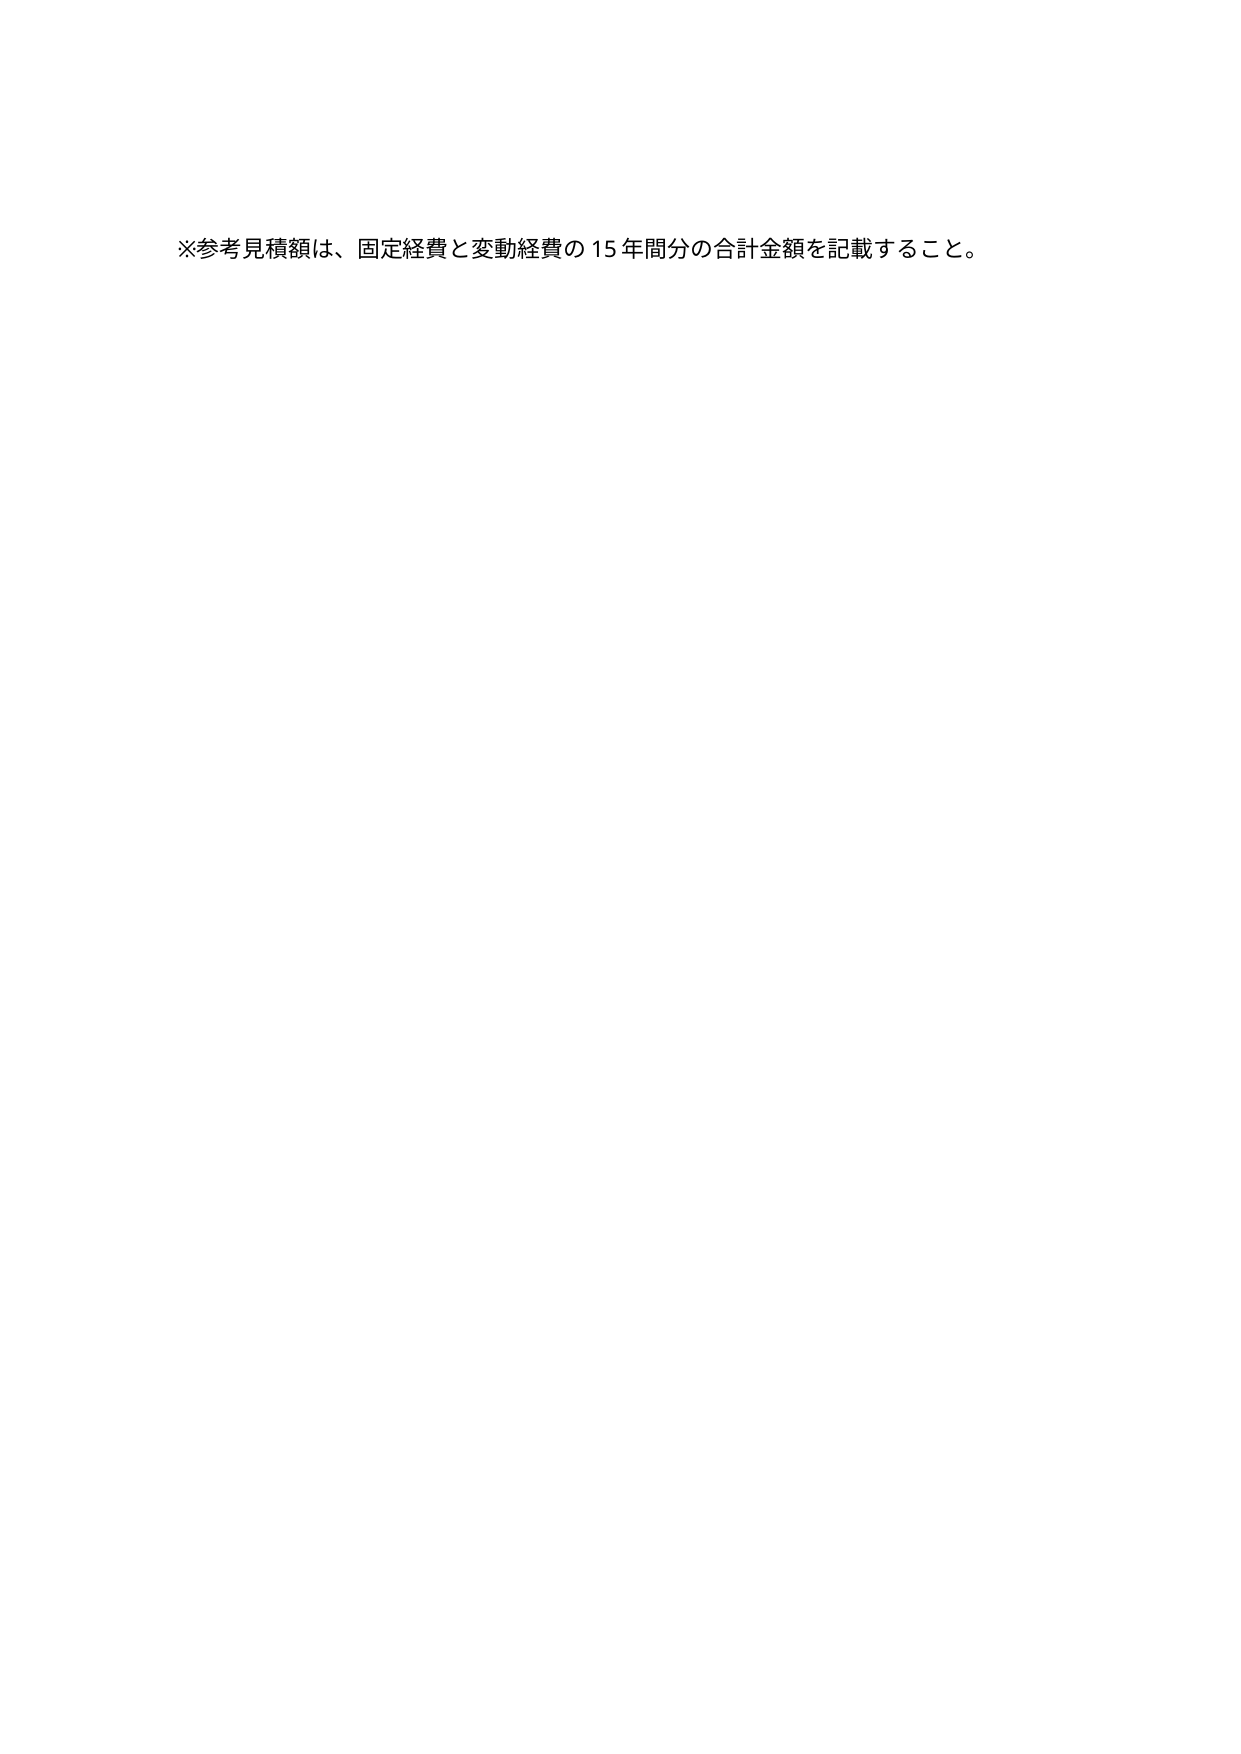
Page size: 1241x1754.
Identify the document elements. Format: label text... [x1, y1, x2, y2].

text ※参考見積額は、固定経費と変動経費の15年間分の合計金額を記載すること。 [177, 216, 1063, 279]
